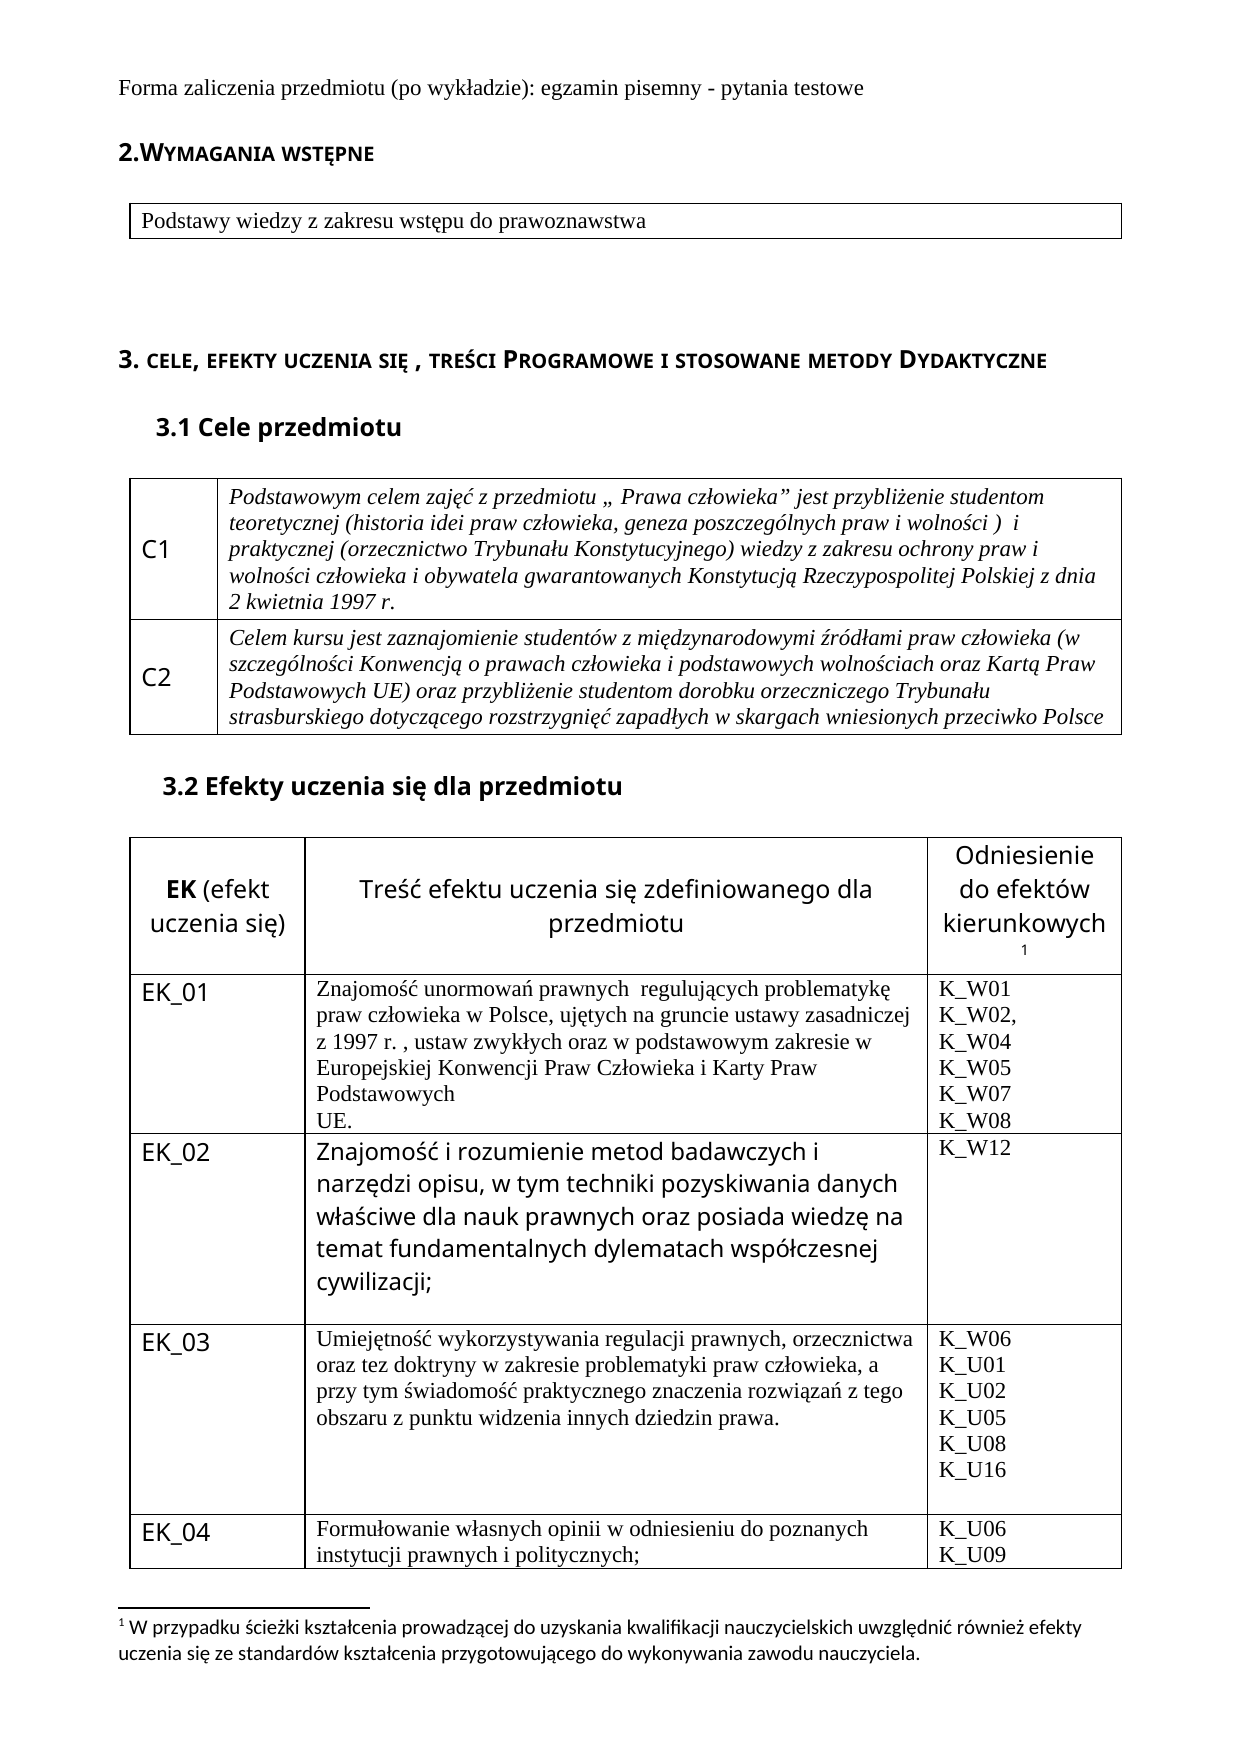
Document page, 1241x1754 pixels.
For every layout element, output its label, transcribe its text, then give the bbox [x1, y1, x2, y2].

table_cell Celem kursu jest zaznajomienie studentów z międzynarodowymi źródłami praw człowieka (w szczególności Konwencją o prawach człowieka i podstawowych wolnościach oraz Kartą Praw Podstawowych UE) oraz przybliżenie studentom dorobku orzeczniczego Trybunału strasburskiego dotyczącego rozstrzygnięć zapadłych w skargach wniesionych przeciwko Polsce [218, 620, 1121, 733]
table_cell Formułowanie własnych opinii w odniesieniu do poznanych instytucji prawnych i politycznych; [306, 1515, 927, 1568]
table_cell Znajomość unormowań prawnych regulujących problematykę praw człowieka w Polsce, ujętych na gruncie ustawy zasadniczej z 1997 r. , ustaw zwykłych oraz w podstawowym zakresie w Europejskiej Konwencji Praw Człowieka i Karty Praw Podstawowych UE. [306, 975, 927, 1133]
table_cell EK_02 [131, 1134, 304, 1324]
table_header Podstawy wiedzy z zakresu wstępu do prawoznawstwa [131, 204, 1121, 238]
table_cell K_W01 K_W02, K_W04 K_W05 K_W07 K_W08 [928, 975, 1121, 1133]
table_cell EK_03 [131, 1325, 304, 1514]
text 3. cele, efekty uczenia się , treści Programowe i stosowane metody Dydaktyczne [118, 341, 1122, 375]
text 3.2 Efekty uczenia się dla przedmiotu [162, 769, 1122, 803]
table_header Treść efektu uczenia się zdefiniowanego dla przedmiotu [306, 838, 927, 974]
table_cell Umiejętność wykorzystywania regulacji prawnych, orzecznictwa oraz tez doktryny w zakresie problematyki praw człowieka, a przy tym świadomość praktycznego znaczenia rozwiązań z tego obszaru z punktu widzenia innych dziedzin prawa. [306, 1325, 927, 1514]
text Forma zaliczenia przedmiotu (po wykładzie): egzamin pisemny - pytania testowe [118, 74, 1122, 100]
table_header Podstawowym celem zajęć z przedmiotu „ Prawa człowieka” jest przybliżenie studentom teoretycznej (historia idei praw człowieka, geneza poszczególnych praw i wolności ) i praktycznej (orzecznictwo Trybunału Konstytucyjnego) wiedzy z zakresu ochrony praw i wolności człowieka i obywatela gwarantowanych Konstytucją Rzeczypospolitej Polskiej z dnia 2 kwietnia 1997 r. [218, 479, 1121, 619]
table_header C1 [131, 479, 217, 619]
table_cell K_U06 K_U09 [928, 1515, 1121, 1568]
text 2.Wymagania wstępne [118, 134, 1122, 168]
text 3.1 Cele przedmiotu [156, 409, 1122, 443]
table_cell K_W06 K_U01 K_U02 K_U05 K_U08 K_U16 [928, 1325, 1121, 1514]
table_cell Znajomość i rozumienie metod badawczych i narzędzi opisu, w tym techniki pozyskiwania danych właściwe dla nauk prawnych oraz posiada wiedzę na temat fundamentalnych dylematach współczesnej cywilizacji; [306, 1134, 927, 1324]
table_cell C2 [131, 620, 217, 733]
table_cell EK_01 [131, 975, 304, 1133]
table_cell K_W12 [928, 1134, 1121, 1324]
table_header EK (efekt uczenia się) [131, 838, 304, 974]
table_cell EK_04 [131, 1515, 304, 1568]
table_header Odniesienie do efektów kierunkowych [928, 838, 1121, 974]
